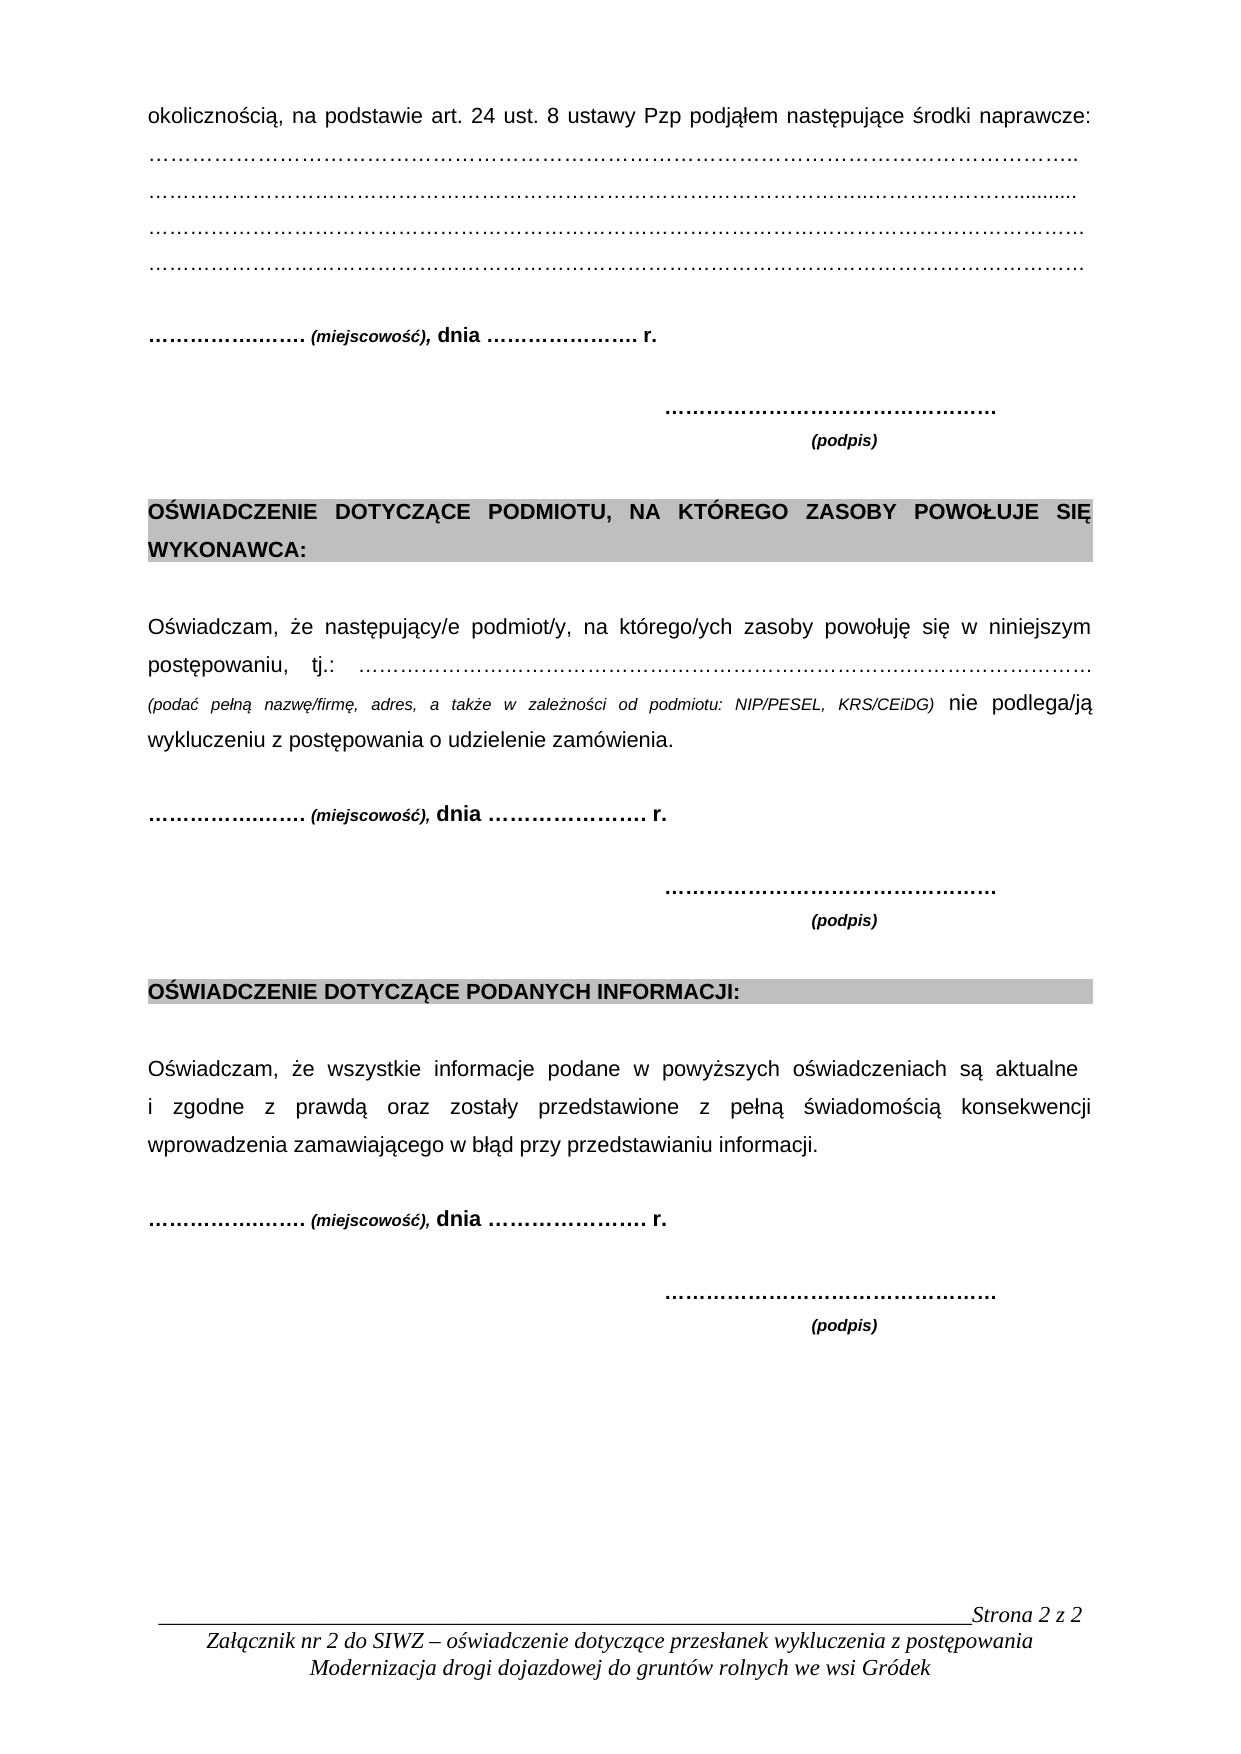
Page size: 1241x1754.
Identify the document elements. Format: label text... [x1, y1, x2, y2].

text Oświadczam, że następujący/e podmiot/y, na którego/ych zasoby powołuję się w niniejszym postępowaniu, tj.: …………………………………………………………………….……………………… (podać pełną nazwę/firmę, adres, a także w zależności od podmiotu: NIP/PESEL, KRS/CEiDG) nie podlega/ją wykluczeniu z postępowania o udzielenie zamówienia. [148, 614, 1093, 753]
text OŚWIADCZENIE DOTYCZĄCE PODANYCH INFORMACJI: [148, 979, 1093, 1004]
text OŚWIADCZENIE DOTYCZĄCE PODMIOTU, NA KTÓREGO ZASOBY POWOŁUJE SIĘ WYKONAWCA: [148, 499, 1093, 562]
text …………………………………………………………………………………………..…………………...........……………………………………………………………………………………………………………………………………………………………………………………………………………………………………………… [148, 179, 1093, 275]
text …………….……. (miejscowość), dnia …………………. r. [148, 801, 1093, 826]
text ………………………………………… [148, 395, 1093, 419]
text Oświadczam, że wszystkie informacje podane w powyższych oświadczeniach są aktualne i zgodne z prawdą oraz zostały przedstawione z pełną świadomością konsekwencji wprowadzenia zamawiającego w błąd przy przedstawianiu informacji. [148, 1056, 1093, 1157]
text ………………………………………… [148, 1279, 1093, 1303]
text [148, 103, 1093, 166]
text ………………………………………… [148, 875, 1093, 899]
text (podpis) [738, 911, 1093, 930]
text …………….……. (miejscowość), dnia …………………. r. [148, 323, 1093, 347]
text (podpis) [738, 1315, 1093, 1334]
text …………….……. (miejscowość), dnia …………………. r. [148, 1206, 1093, 1231]
text (podpis) [738, 431, 1093, 450]
